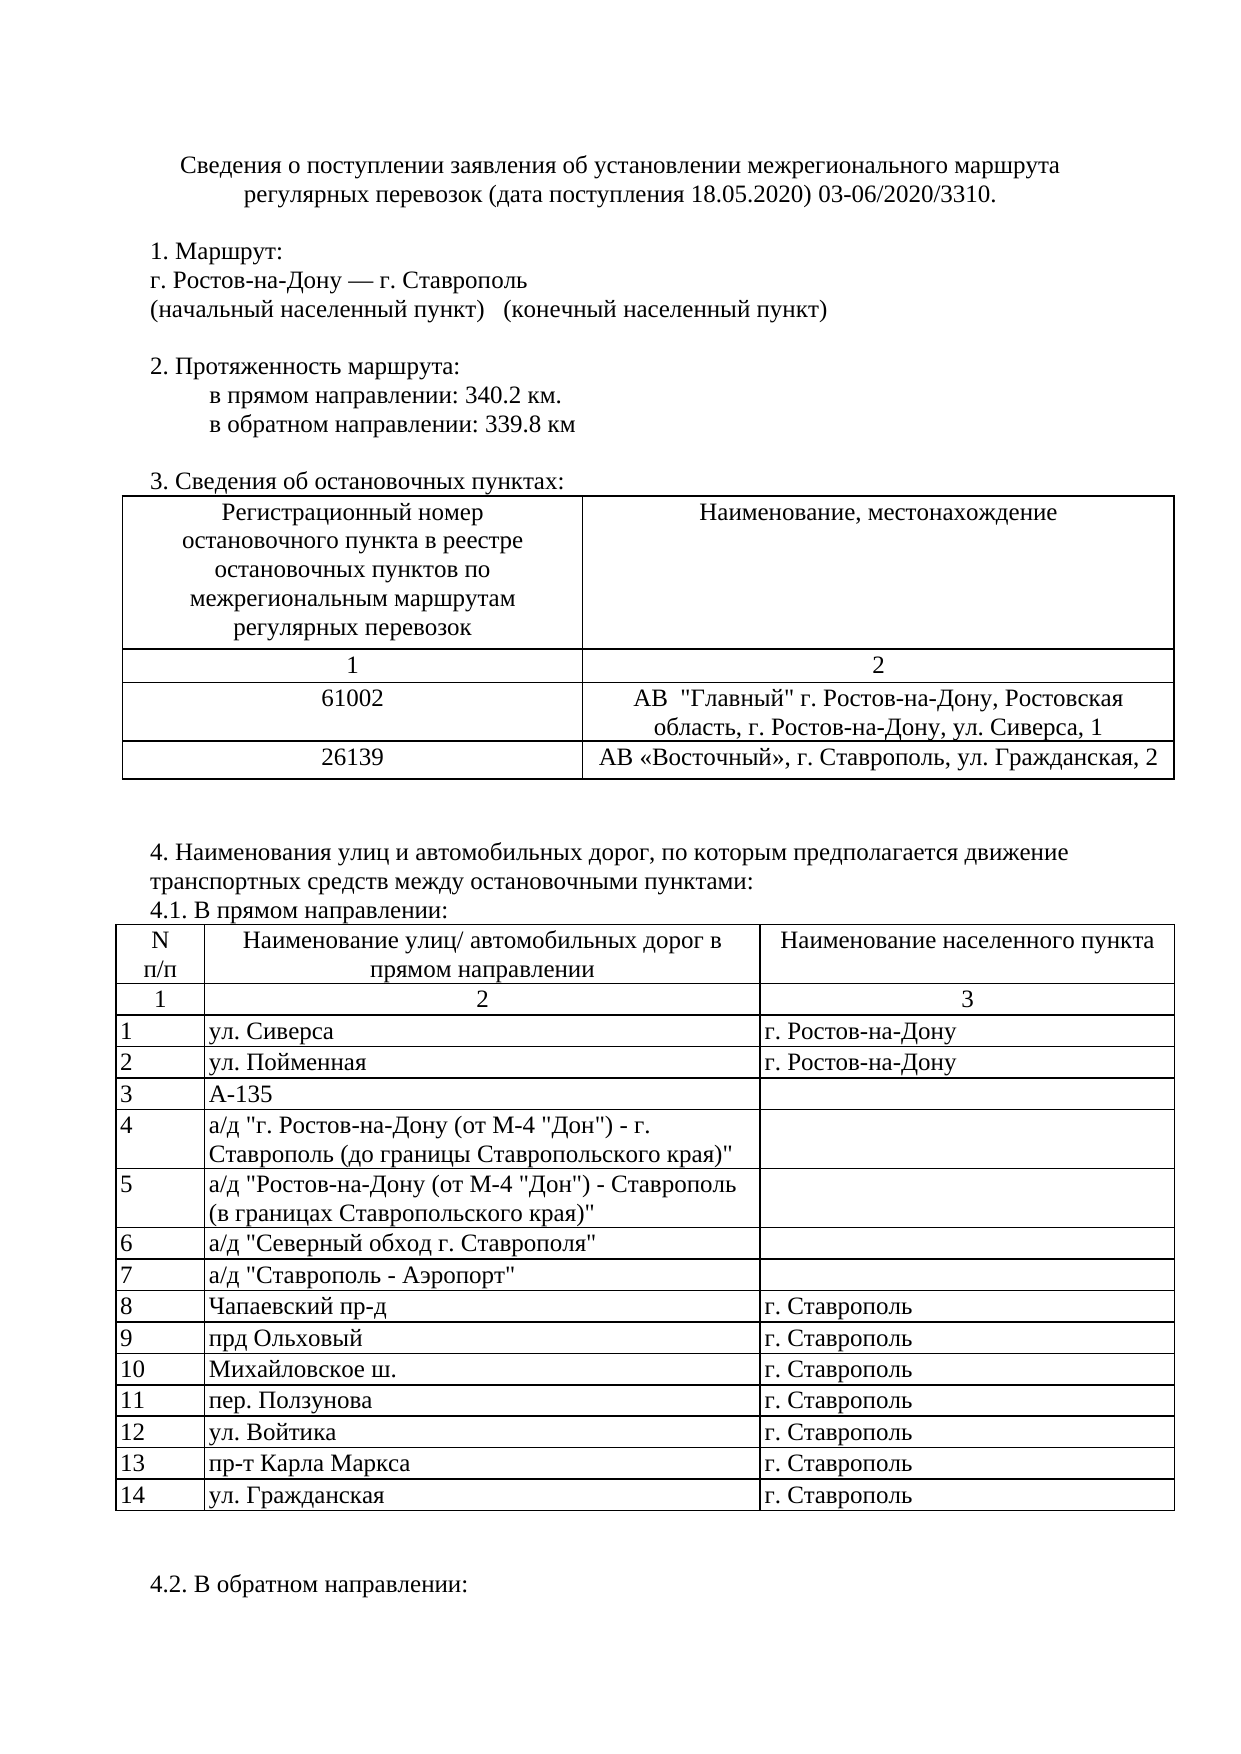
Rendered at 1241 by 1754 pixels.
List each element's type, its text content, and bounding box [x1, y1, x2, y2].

table_cell 61002 [123, 683, 582, 740]
table_cell 26139 [123, 742, 582, 778]
table_header Наименование улиц/ автомобильных дорог в прямом направлении [205, 925, 759, 983]
table_cell [761, 1079, 1174, 1108]
table_header Наименование, местонахождение [583, 497, 1173, 648]
table_cell ул. Гражданская [205, 1480, 759, 1510]
table_cell 1 [117, 984, 204, 1014]
table_cell 2 [117, 1047, 204, 1077]
table_cell 1 [117, 1016, 204, 1046]
table_cell АВ «Восточный», г. Ставрополь, ул. Гражданская, 2 [583, 742, 1173, 778]
table_cell [761, 1260, 1174, 1289]
text 4.2. В обратном направлении: [150, 1569, 1090, 1598]
table_cell [761, 1110, 1174, 1168]
text 1. Маршрут: [150, 236, 1090, 265]
table_cell [761, 1169, 1174, 1227]
table_cell 12 [117, 1417, 204, 1447]
table_cell 3 [117, 1079, 204, 1108]
table_cell г. Ставрополь [761, 1448, 1174, 1478]
text в обратном направлении: 339.8 км [150, 409, 1090, 437]
table_cell г. Ставрополь [761, 1291, 1174, 1321]
table_cell ул. Сиверса [205, 1016, 759, 1046]
table_cell а/д "Ростов-на-Дону (от М-4 "Дон") - Ставрополь (в границах Ставропольского края)" [205, 1169, 759, 1227]
table_cell 8 [117, 1291, 204, 1321]
table_cell 13 [117, 1448, 204, 1478]
table_cell г. Ставрополь [761, 1417, 1174, 1447]
table_cell [761, 1228, 1174, 1258]
table_cell 5 [117, 1169, 204, 1227]
table_header Регистрационный номер остановочного пункта в реестре остановочных пунктов по межрегиональным маршрутам регулярных перевозок [123, 497, 582, 648]
table_cell г. Ставрополь [761, 1480, 1174, 1510]
text Сведения о поступлении заявления об установлении межрегионального маршрута регулярных перевозок (дата поступления 18.05.2020) 03-06/2020/3310. [150, 150, 1090, 207]
table_cell г. Ставрополь [761, 1354, 1174, 1384]
table_cell 7 [117, 1260, 204, 1289]
text (начальный населенный пункт) (конечный населенный пункт) [150, 294, 1090, 322]
table_cell г. Ставрополь [761, 1323, 1174, 1352]
table_cell ул. Войтика [205, 1417, 759, 1447]
table_cell пер. Ползунова [205, 1386, 759, 1415]
table_cell Чапаевский пр-д [205, 1291, 759, 1321]
table_cell г. Ростов-на-Дону [761, 1016, 1174, 1046]
text 2. Протяженность маршрута: [150, 351, 1090, 380]
table_cell 10 [117, 1354, 204, 1384]
table_cell 11 [117, 1386, 204, 1415]
table_cell г. Ростов-на-Дону [761, 1047, 1174, 1077]
table_cell 4 [117, 1110, 204, 1168]
table_cell 2 [205, 984, 759, 1014]
table_cell 14 [117, 1480, 204, 1510]
table_cell а/д "г. Ростов-на-Дону (от М-4 "Дон") - г. Ставрополь (до границы Ставропольского края)" [205, 1110, 759, 1168]
table_cell 2 [583, 650, 1173, 681]
table_cell а/д "Ставрополь - Аэропорт" [205, 1260, 759, 1289]
text 4. Наименования улиц и автомобильных дорог, по которым предполагается движение транспортных средств между остановочными пунктами: [150, 837, 1090, 895]
table_cell прд Ольховый [205, 1323, 759, 1352]
table_cell г. Ставрополь [761, 1386, 1174, 1415]
table_cell пр-т Карла Маркса [205, 1448, 759, 1478]
table_cell 1 [123, 650, 582, 681]
table_cell АВ "Главный" г. Ростов-на-Дону, Ростовская область, г. Ростов-на-Дону, ул. Сиверса, 1 [583, 683, 1173, 740]
table_cell ул. Пойменная [205, 1047, 759, 1077]
table_cell 3 [761, 984, 1174, 1014]
text 3. Сведения об остановочных пунктах: [150, 466, 1090, 495]
table_header N п/п [117, 925, 204, 983]
table_cell 9 [117, 1323, 204, 1352]
table_header Наименование населенного пункта [761, 925, 1174, 983]
table_cell 6 [117, 1228, 204, 1258]
text г. Ростов-на-Дону — г. Ставрополь [150, 265, 1090, 294]
table_cell а/д "Северный обход г. Ставрополя" [205, 1228, 759, 1258]
text 4.1. В прямом направлении: [150, 895, 1090, 924]
text в прямом направлении: 340.2 км. [150, 380, 1090, 409]
table_cell А-135 [205, 1079, 759, 1108]
table_cell Михайловское ш. [205, 1354, 759, 1384]
